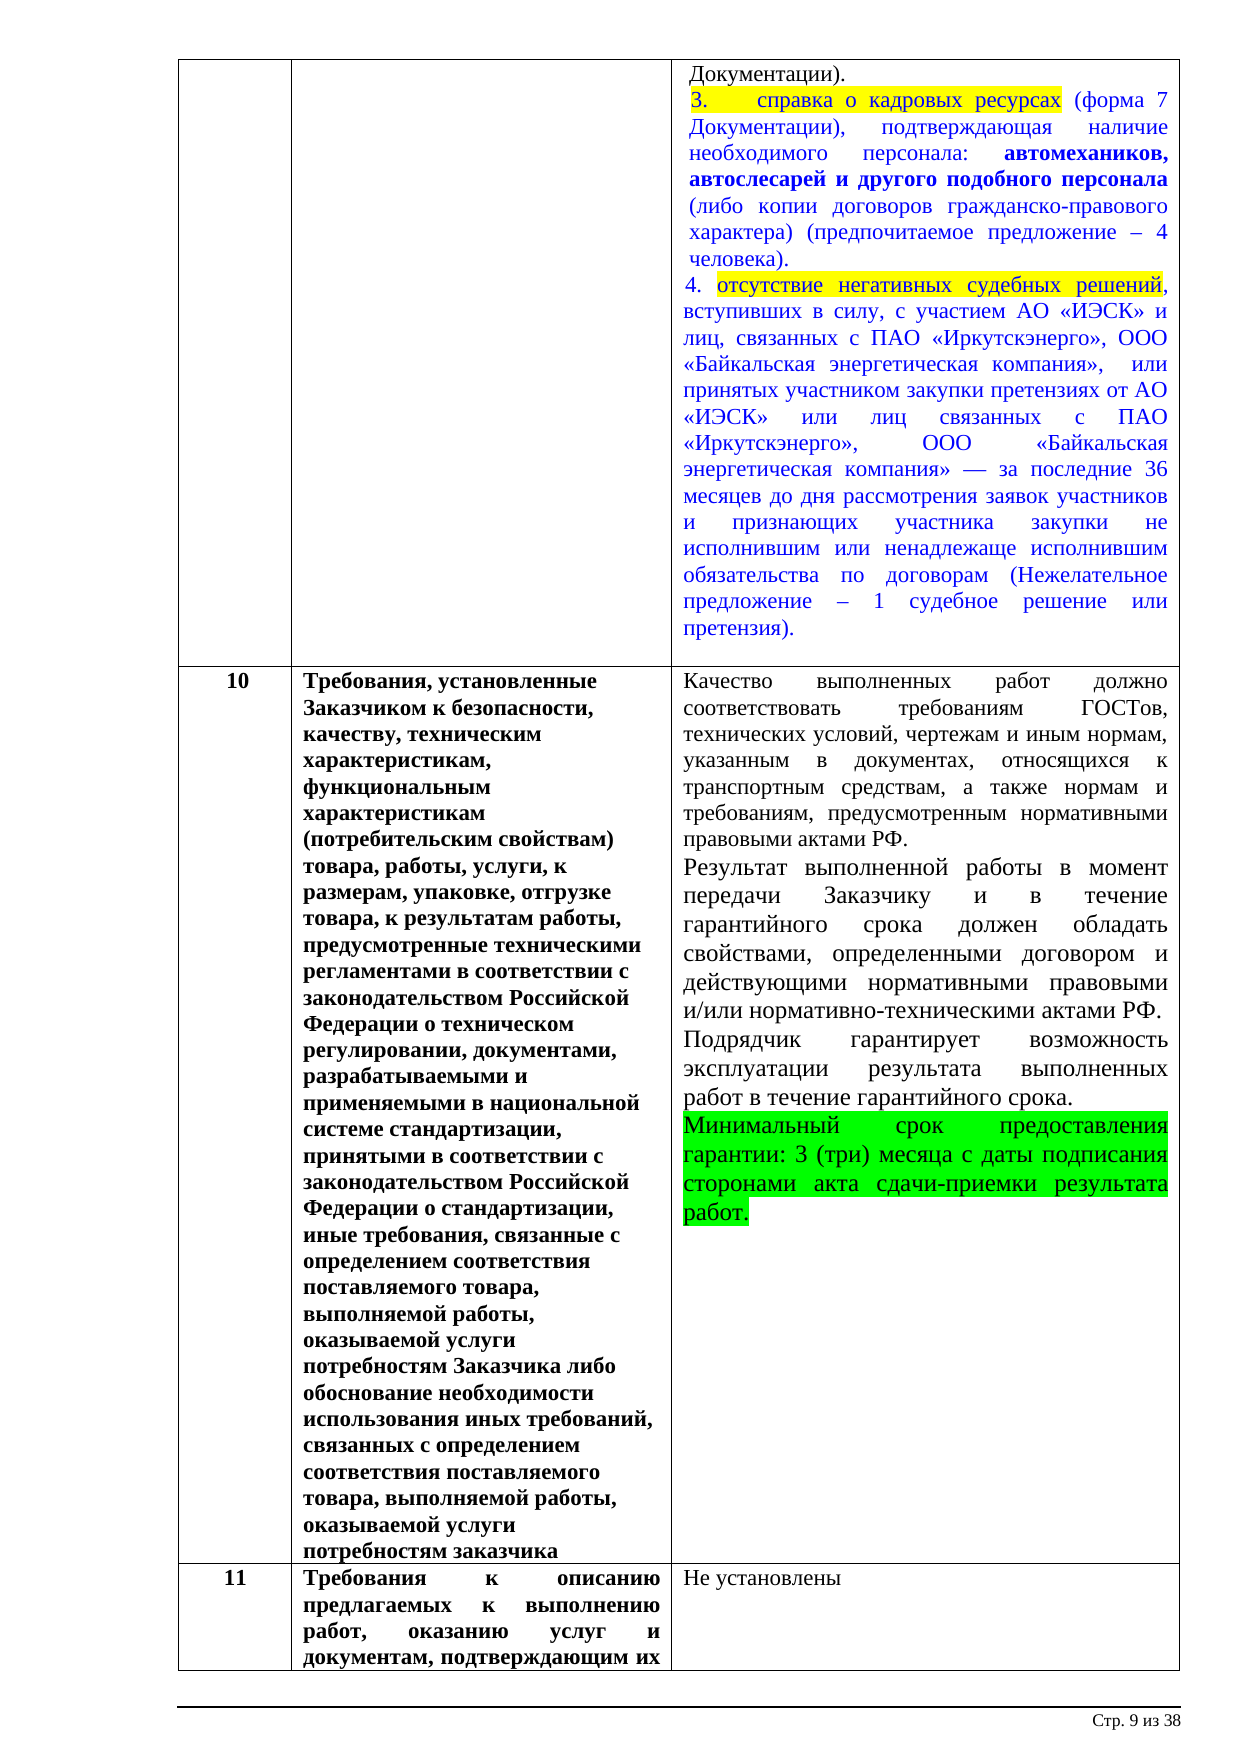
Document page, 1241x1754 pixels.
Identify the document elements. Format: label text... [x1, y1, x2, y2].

table_cell Качество выполненных работ должно соответствовать требованиям ГОСТов, технических условий, чертежам и иным нормам, указанным в документах, относящихся к транспортным средствам, а также нормам и требованиям, предусмотренным нормативными правовыми актами РФ. Результат выполненной работы в момент передачи Заказчику и в течение гарантийного срока должен обладать свойствами, определенными договором и действующими нормативными правовыми и/или нормативно-техническими актами РФ. Подрядчик гарантирует возможность эксплуатации результата выполненных работ в течение гарантийного срока. Минимальный срок предоставления гарантии: 3 (три) месяца с даты подписания сторонами акта сдачи-приемки результата работ. [672, 667, 1179, 1563]
table_cell Требования, установленные Заказчиком к безопасности, качеству, техническим характеристикам, функциональным характеристикам (потребительским свойствам) товара, работы, услуги, к размерам, упаковке, отгрузке товара, к результатам работы, предусмотренные техническими регламентами в соответствии с законодательством Российской Федерации о техническом регулировании, документами, разрабатываемыми и применяемыми в национальной системе стандартизации, принятыми в соответствии с законодательством Российской Федерации о стандартизации, иные требования, связанные с определением соответствия поставляемого товара, выполняемой работы, оказываемой услуги потребностям Заказчика либо обоснование необходимости использования иных требований, связанных с определением соответствия поставляемого товара, выполняемой работы, оказываемой услуги потребностям заказчика [292, 667, 671, 1563]
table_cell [292, 60, 671, 666]
table_cell 10 [179, 667, 291, 1563]
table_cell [672, 60, 1179, 666]
table_cell 9 [179, 60, 291, 666]
table_cell 11 [179, 1564, 291, 1670]
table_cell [292, 1564, 671, 1670]
table_cell Не установлены [672, 1564, 1179, 1670]
